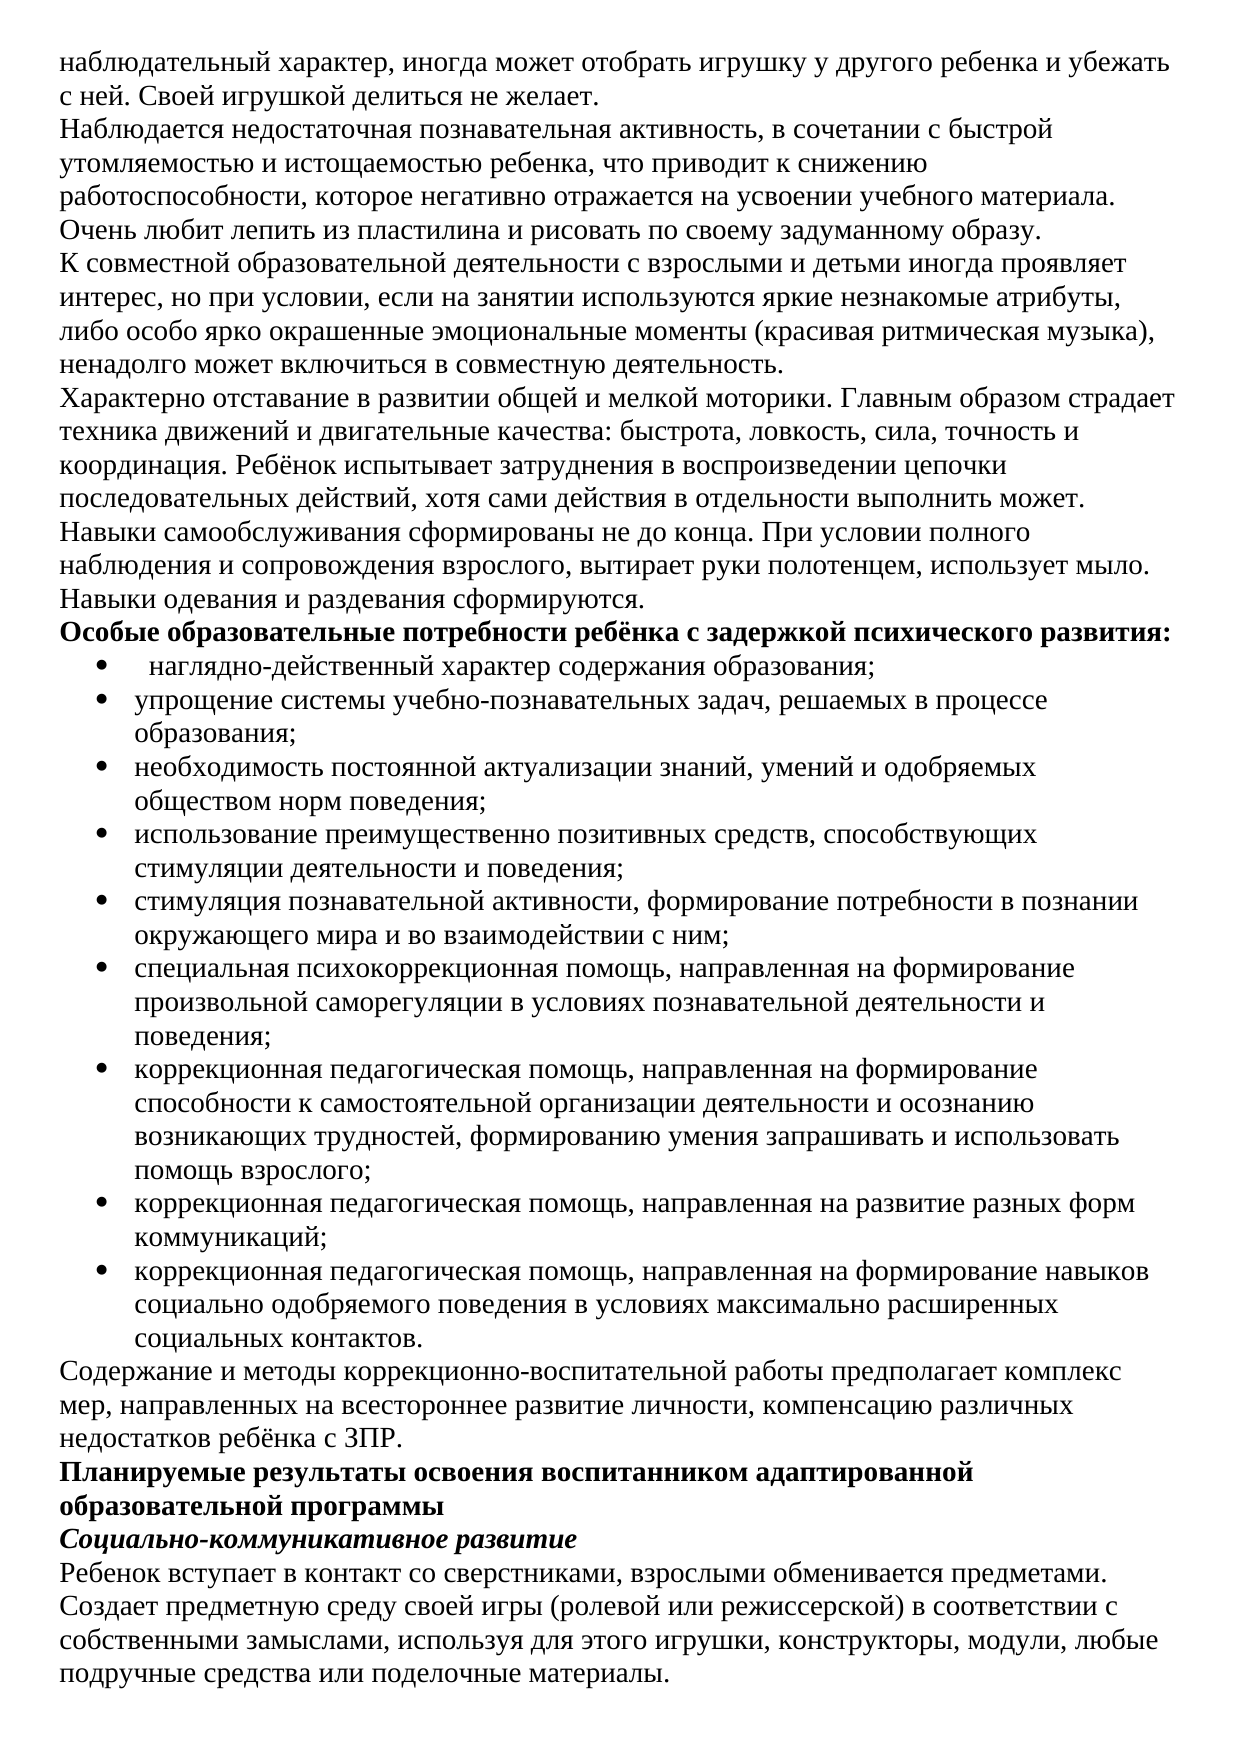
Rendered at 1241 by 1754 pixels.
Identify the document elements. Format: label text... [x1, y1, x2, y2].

list упрощение системы учебно-познавательных задач, решаемых в процессе образования; [97, 682, 1181, 749]
text Создает предметную среду своей игры (ролевой или режиссерской) в соответствии с собственными замыслами, используя для этого игрушки, конструкторы, модули, любые подручные средства или поделочные материалы. [59, 1588, 1181, 1689]
list коррекционная педагогическая помощь, направленная на развитие разных форм коммуникаций; [97, 1186, 1181, 1253]
text Характерно отставание в развитии общей и мелкой моторики. Главным образом страдает техника движений и двигательные качества: быстрота, ловкость, сила, точность и координация. Ребёнок испытывает затруднения в воспроизведении цепочки последовательных действий, хотя сами действия в отдельности выполнить может. [59, 380, 1181, 514]
list наглядно-действенный характер содержания образования; [97, 648, 1181, 682]
text Наблюдается недостаточная познавательная активность, в сочетании с быстрой утомляемостью и истощаемостью ребенка, что приводит к снижению работоспособности, которое негативно отражается на усвоении учебного материала. Очень любит лепить из пластилина и рисовать по своему задуманному образу. [59, 111, 1181, 246]
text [59, 44, 1181, 111]
list коррекционная педагогическая помощь, направленная на формирование навыков социально одобряемого поведения в условиях максимально расширенных социальных контактов. [97, 1253, 1181, 1353]
text Планируемые результаты освоения воспитанником адаптированной образовательной программы [59, 1454, 1181, 1521]
list использование преимущественно позитивных средств, способствующих стимуляции деятельности и поведения; [97, 816, 1181, 883]
list необходимость постоянной актуализации знаний, умений и одобряемых обществом норм поведения; [97, 749, 1181, 816]
text К совместной образовательной деятельности с взрослыми и детьми иногда проявляет интерес, но при условии, если на занятии используются яркие незнакомые атрибуты, либо особо ярко окрашенные эмоциональные моменты (красивая ритмическая музыка), ненадолго может включиться в совместную деятельность. [59, 246, 1181, 380]
text Ребенок вступает в контакт со сверстниками, взрослыми обменивается предметами. [59, 1555, 1181, 1588]
list специальная психокоррекционная помощь, направленная на формирование произвольной саморегуляции в условиях познавательной деятельности и поведения; [97, 951, 1181, 1051]
text Навыки самообслуживания сформированы не до конца. При условии полного наблюдения и сопровождения взрослого, вытирает руки полотенцем, использует мыло. Навыки одевания и раздевания сформируются. [59, 514, 1181, 614]
list стимуляция познавательной активности, формирование потребности в познании окружающего мира и во взаимодействии с ним; [97, 883, 1181, 951]
text Содержание и методы коррекционно-воспитательной работы предполагает комплекс мер, направленных на всестороннее развитие личности, компенсацию различных недостатков ребёнка с ЗПР. [59, 1353, 1181, 1454]
text Социально-коммуникативное развитие [59, 1521, 1181, 1555]
list коррекционная педагогическая помощь, направленная на формирование способности к самостоятельной организации деятельности и осознанию возникающих трудностей, формированию умения запрашивать и использовать помощь взрослого; [97, 1051, 1181, 1186]
text Особые образовательные потребности ребёнка с задержкой психического развития: [59, 614, 1181, 648]
